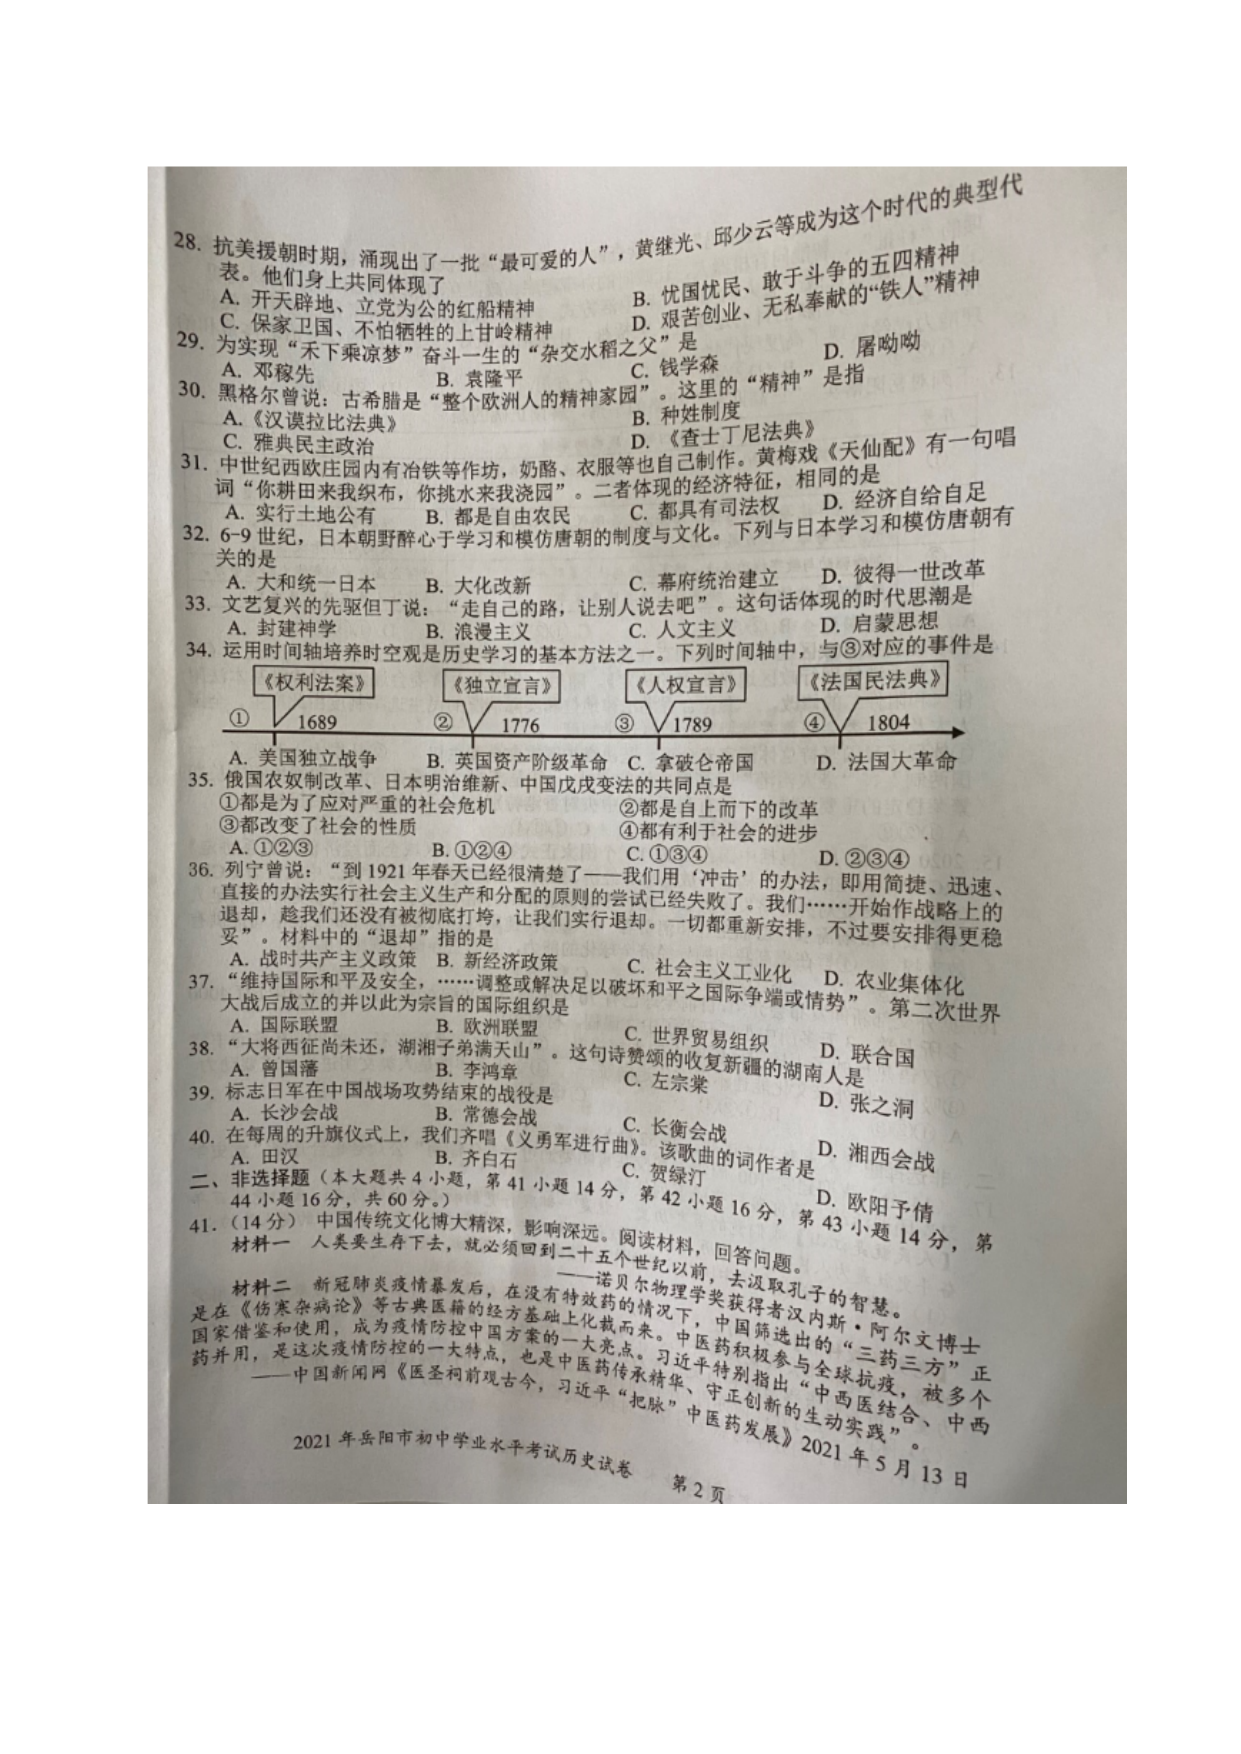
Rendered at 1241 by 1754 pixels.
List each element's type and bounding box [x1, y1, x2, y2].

picture [147, 162, 1127, 1504]
